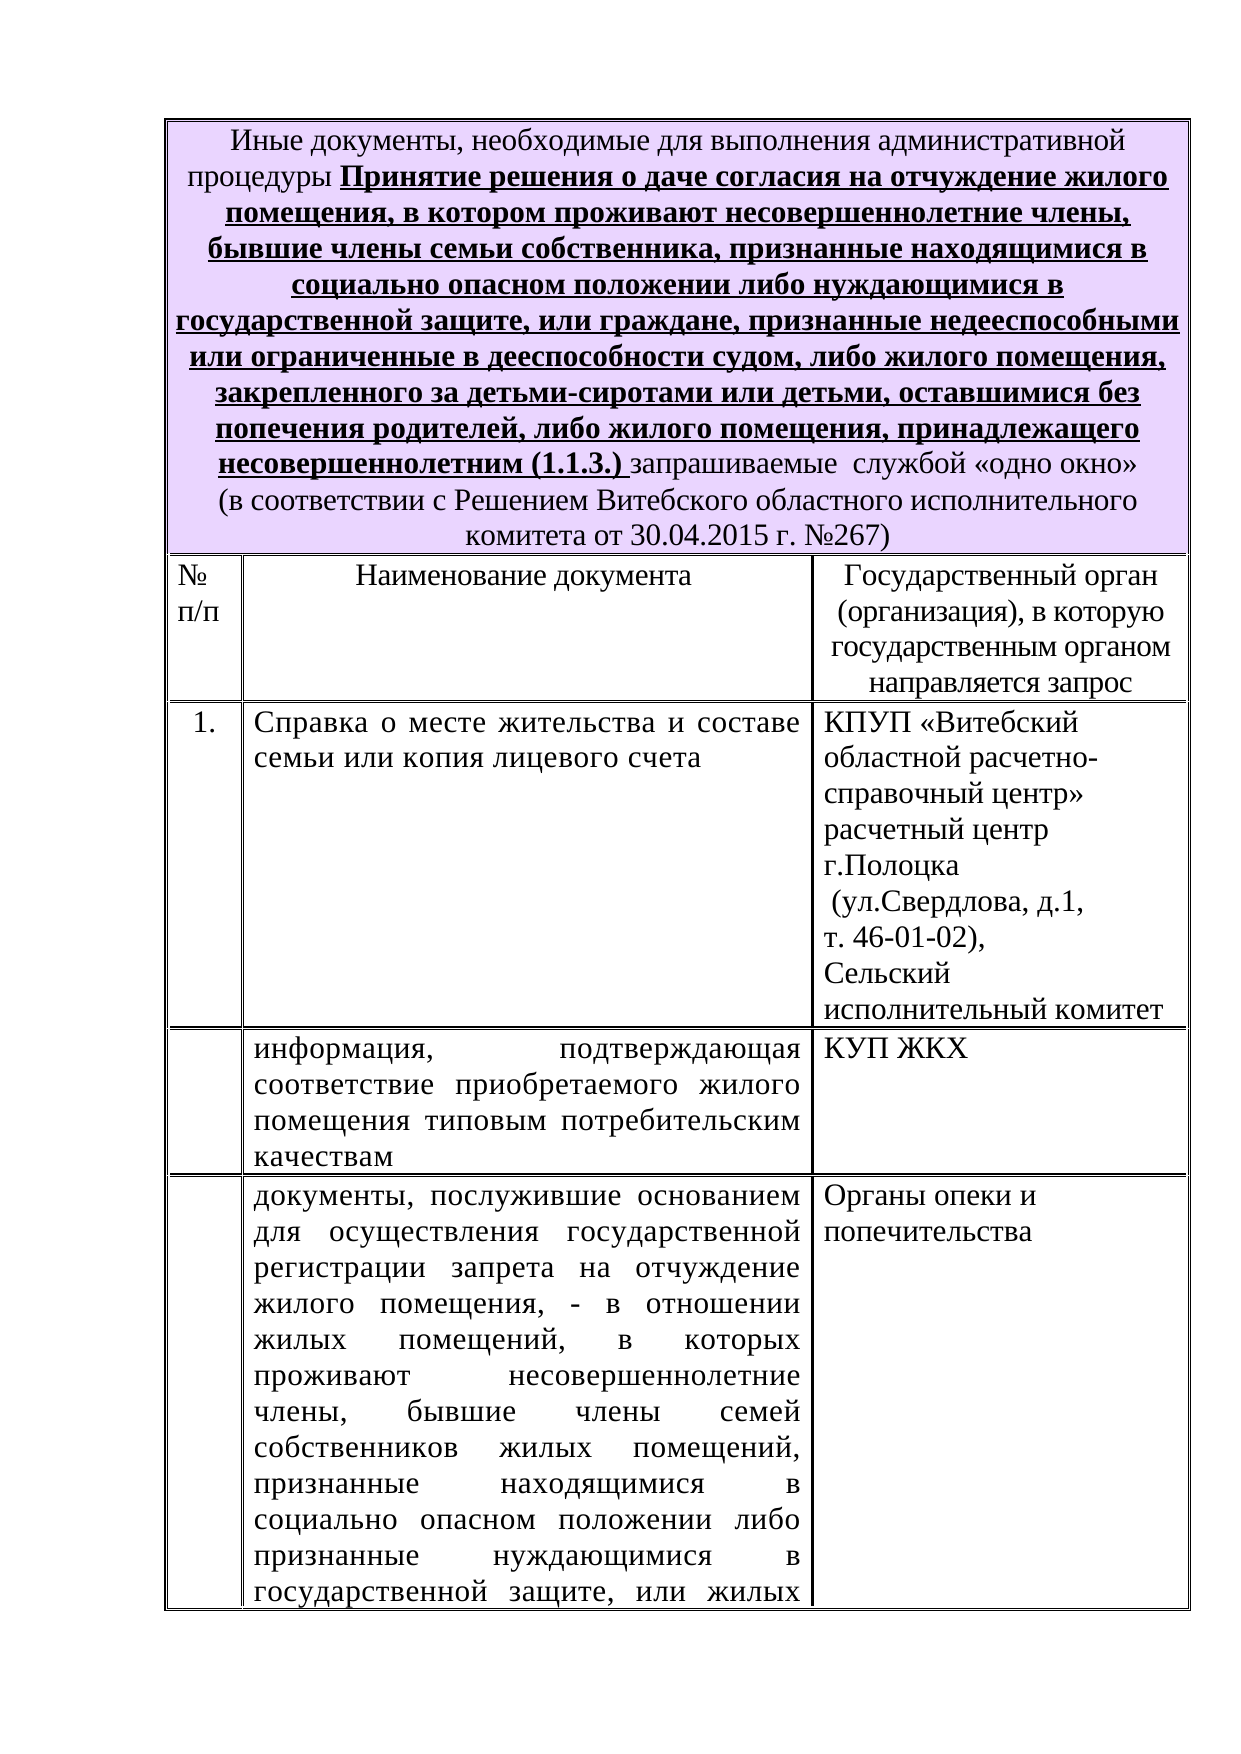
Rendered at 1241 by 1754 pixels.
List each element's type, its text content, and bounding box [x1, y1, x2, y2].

table_cell Справка о месте жительства и составе семьи или копия лицевого счета [244, 703, 811, 1026]
table_cell КПУП «Витебский областной расчетно-справочный центр» расчетный центр г.Полоцка (ул.Свердлова, д.1, т. 46-01-02), Сельский исполнительный комитет [814, 700, 1188, 1026]
table_cell [168, 1173, 242, 1608]
table_header Иные документы, необходимые для выполнения административной процедуры Принятие решения о даче согласия на отчуждение жилого помещения, в котором проживают несовершеннолетние члены, бывшие члены семьи собственника, признанные находящимися в социально опасном положении либо нуждающимися в государственной защите, или граждане, признанные недееспособными или ограниченные в дееспособности судом, либо жилого помещения, закрепленного за детьми-сиротами или детьми, оставшимися без попечения родителей, либо жилого помещения, принадлежащего несовершеннолетним (1.1.3.) запрашиваемые службой «одно окно» (в соответствии с Решением Витебского областного исполнительного комитета от 30.04.2015 г. №267) [168, 122, 1188, 553]
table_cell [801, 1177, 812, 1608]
table_cell Наименование документа [244, 556, 811, 699]
table_cell КУП ЖКХ [814, 1026, 1188, 1173]
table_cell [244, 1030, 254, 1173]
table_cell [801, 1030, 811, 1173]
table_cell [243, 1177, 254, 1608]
table_cell № п/п [166, 553, 242, 699]
table_cell Государственный орган (организация), в которую государственным органом направляется запрос [812, 553, 1189, 699]
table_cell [812, 1173, 1188, 1608]
table_cell 1. [168, 700, 241, 1026]
table_cell [168, 1026, 241, 1173]
